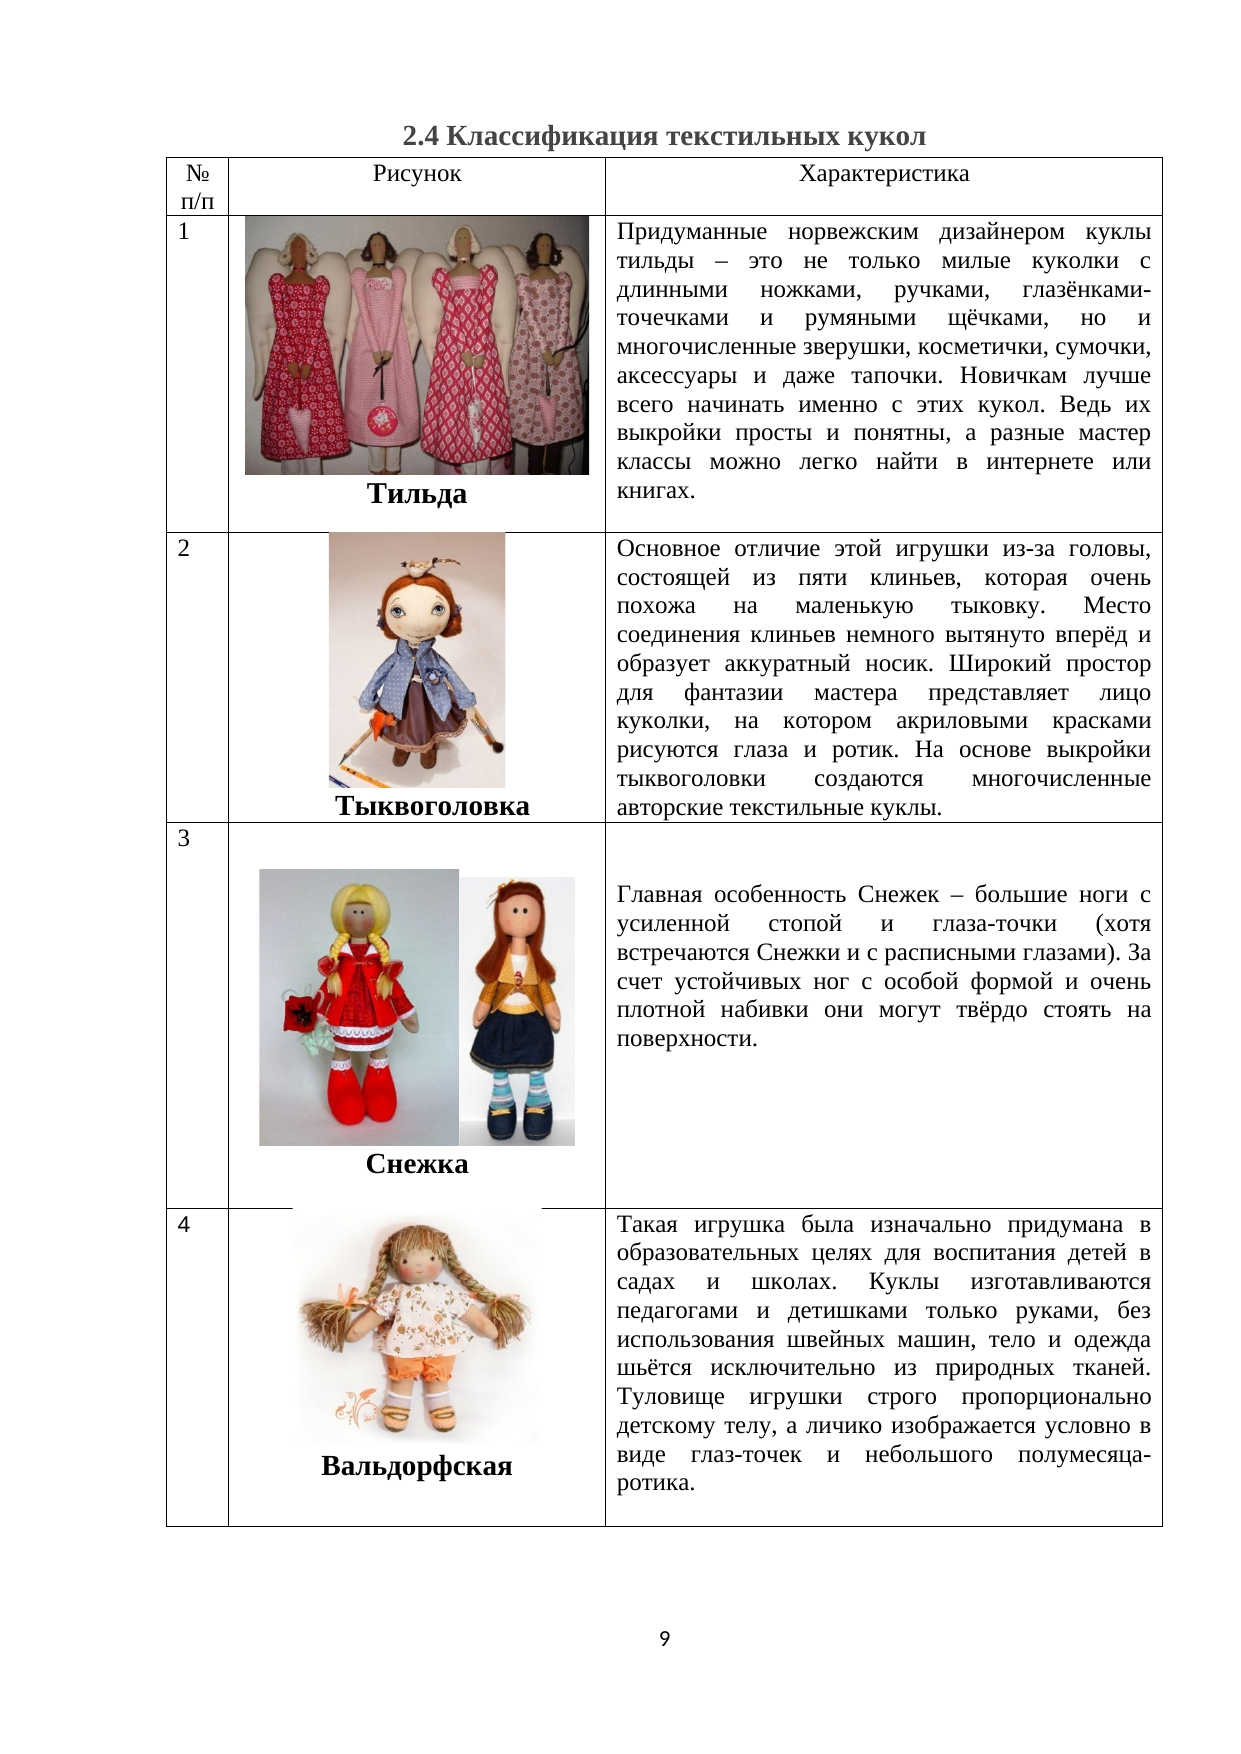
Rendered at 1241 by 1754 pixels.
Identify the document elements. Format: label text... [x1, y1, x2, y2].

picture [292, 1208, 542, 1448]
table_cell Главная особенность Снежек – большие ноги с усиленной стопой и глаза-точки (хотя встречаются Снежки и с расписными глазами). За счет устойчивых ног с особой формой и очень плотной набивки они могут твёрдо стоять на поверхности. [606, 823, 1162, 1208]
table_header № п/п [167, 158, 228, 215]
table_cell 3 [167, 823, 228, 1208]
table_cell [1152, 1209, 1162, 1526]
text 2.4 Классификация текстильных кукол [177, 118, 1152, 152]
table_cell Тильда [229, 216, 605, 532]
table_cell Снежка [229, 823, 605, 1208]
picture [328, 532, 506, 788]
table_cell Основное отличие этой игрушки из-за головы, состоящей из пяти клиньев, которая очень похожа на маленькую тыковку. Место соединения клиньев немного вытянуто вперёд и образует аккуратный носик. Широкий простор для фантазии мастера представляет лицо куколки, на котором акриловыми красками рисуются глаза и ротик. На основе выкройки тыквоголовки создаются многочисленные авторские текстильные куклы. [606, 533, 1162, 822]
picture [259, 869, 575, 1146]
table_cell Тыквоголовка [229, 533, 605, 822]
table_cell 2 [167, 533, 228, 822]
table_cell 4 [167, 1209, 228, 1526]
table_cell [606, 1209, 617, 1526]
table_cell 1 [167, 216, 228, 532]
picture [245, 216, 590, 475]
table_header Характеристика [606, 158, 1162, 215]
table_cell Вальдорфская [229, 1209, 605, 1526]
table_cell Придуманные норвежским дизайнером куклы тильды – это не только милые куколки с длинными ножками, ручками, глазёнками-точечками и румяными щёчками, но и многочисленные зверушки, косметички, сумочки, аксессуары и даже тапочки. Новичкам лучше всего начинать именно с этих кукол. Ведь их выкройки просты и понятны, а разные мастер классы можно легко найти в интернете или книгах. [606, 216, 1162, 532]
table_header Рисунок [229, 158, 605, 215]
